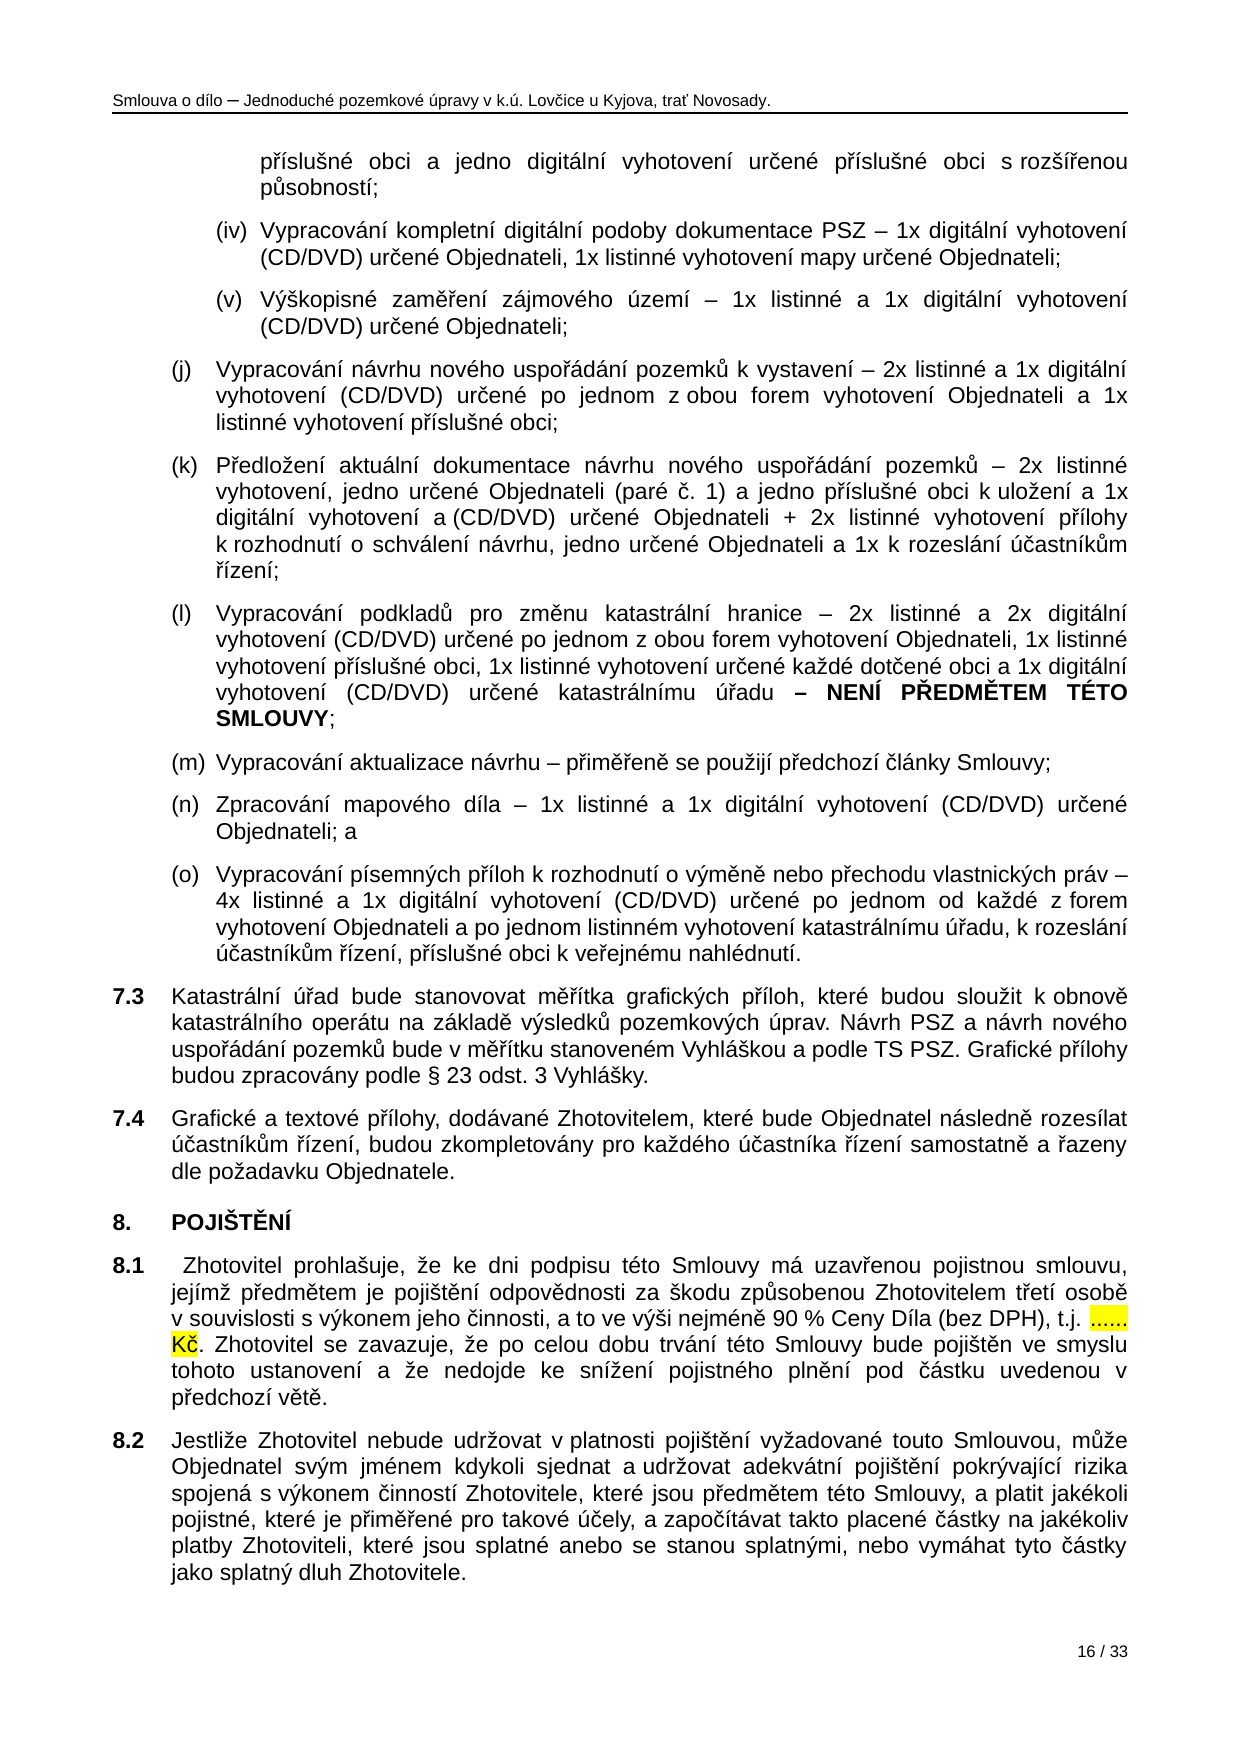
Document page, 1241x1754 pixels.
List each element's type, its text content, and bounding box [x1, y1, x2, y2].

list Vypracování kompletní digitální podoby dokumentace PSZ – 1x digitální vyhotovení (CD/DVD) určené Objednateli, 1x listinné vyhotovení mapy určené Objednateli; [216, 217, 1128, 270]
list Výškopisné zaměření zájmového území – 1x listinné a 1x digitální vyhotovení (CD/DVD) určené Objednateli; [216, 286, 1128, 339]
text Zhotovitel prohlašuje, že ke dni podpisu této Smlouvy má uzavřenou pojistnou smlouvu, jejímž předmětem je pojištění odpovědnosti za škodu způsobenou Zhotovitelem třetí osobě v souvislosti s výkonem jeho činnosti, a to ve výši nejméně 90 % Ceny Díla (bez DPH), t.j. ...... Kč. Zhotovitel se zavazuje, že po celou dobu trvání této Smlouvy bude pojištěn ve smyslu tohoto ustanovení a že nedojde ke snížení pojistného plnění pod částku uvedenou v předchozí větě. [112, 1252, 1128, 1410]
text Jestliže Zhotovitel nebude udržovat v platnosti pojištění vyžadované touto Smlouvou, může Objednatel svým jménem kdykoli sjednat a udržovat adekvátní pojištění pokrývající rizika spojená s výkonem činností Zhotovitele, které jsou předmětem této Smlouvy, a platit jakékoli pojistné, které je přiměřené pro takové účely, a započítávat takto placené částky na jakékoliv platby Zhotoviteli, které jsou splatné anebo se stanou splatnými, nebo vymáhat tyto částky jako splatný dluh Zhotovitele. [112, 1427, 1128, 1585]
list Zpracování mapového díla – 1x listinné a 1x digitální vyhotovení (CD/DVD) určené Objednateli; a [171, 791, 1128, 844]
list Vypracování návrhu nového uspořádání pozemků k vystavení – 2x listinné a 1x digitální vyhotovení (CD/DVD) určené po jednom z obou forem vyhotovení Objednateli a 1x listinné vyhotovení příslušné obci; [171, 356, 1128, 435]
text Katastrální úřad bude stanovovat měřítka grafických příloh, které budou sloužit k obnově katastrálního operátu na základě výsledků pozemkových úprav. Návrh PSZ a návrh nového uspořádání pozemků bude v měřítku stanoveném Vyhláškou a podle TS PSZ. Grafické přílohy budou zpracovány podle § 23 odst. 3 Vyhlášky. [112, 983, 1128, 1088]
list Vypracování podkladů pro změnu katastrální hranice – 2x listinné a 2x digitální vyhotovení (CD/DVD) určené po jednom z obou forem vyhotovení Objednateli, 1x listinné vyhotovení příslušné obci, 1x listinné vyhotovení určené každé dotčené obci a 1x digitální vyhotovení (CD/DVD) určené katastrálnímu úřadu – NENÍ PŘEDMĚTEM TÉTO SMLOUVY; [171, 600, 1128, 732]
text Pojištění [112, 1209, 1128, 1235]
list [216, 148, 1128, 200]
list Vypracování písemných příloh k rozhodnutí o výměně nebo přechodu vlastnických práv – 4x listinné a 1x digitální vyhotovení (CD/DVD) určené po jednom od každé z forem vyhotovení Objednateli a po jednom listinném vyhotovení katastrálnímu úřadu, k rozeslání účastníkům řízení, příslušné obci k veřejnému nahlédnutí. [171, 861, 1128, 966]
list Vypracování aktualizace návrhu – přiměřeně se použijí předchozí články Smlouvy; [171, 748, 1128, 775]
text Grafické a textové přílohy, dodávané Zhotovitelem, které bude Objednatel následně rozesílat účastníkům řízení, budou zkompletovány pro každého účastníka řízení samostatně a řazeny dle požadavku Objednatele. [112, 1105, 1128, 1184]
list Předložení aktuální dokumentace návrhu nového uspořádání pozemků – 2x listinné vyhotovení, jedno určené Objednateli (paré č. 1) a jedno příslušné obci k uložení a 1x digitální vyhotovení a (CD/DVD) určené Objednateli + 2x listinné vyhotovení přílohy k rozhodnutí o schválení návrhu, jedno určené Objednateli a 1x k rozeslání účastníkům řízení; [171, 452, 1128, 583]
